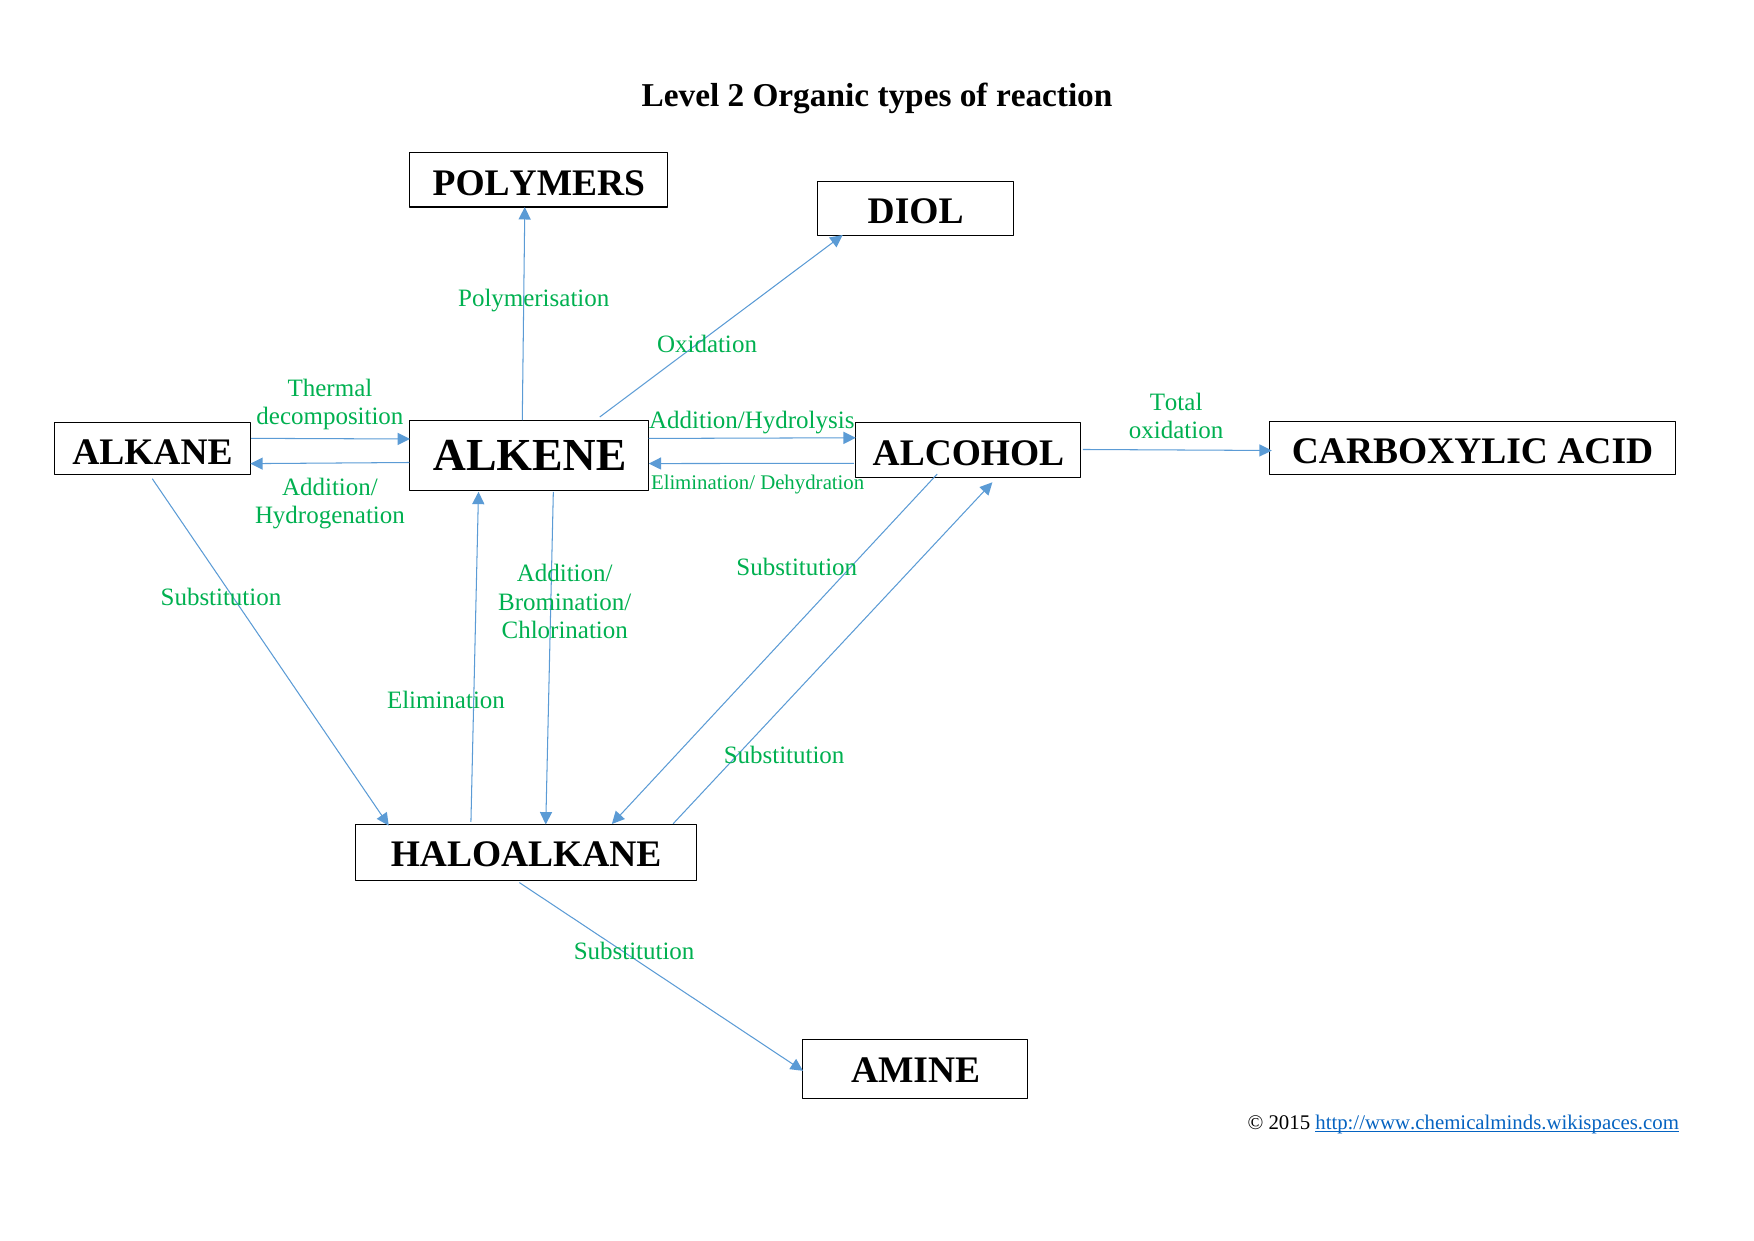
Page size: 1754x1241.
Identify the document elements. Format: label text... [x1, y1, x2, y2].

text Level 2 Organic types of reaction [75, 75, 1679, 113]
text © 2015 http://www.chemicalminds.wikispaces.com [75, 1110, 1679, 1134]
